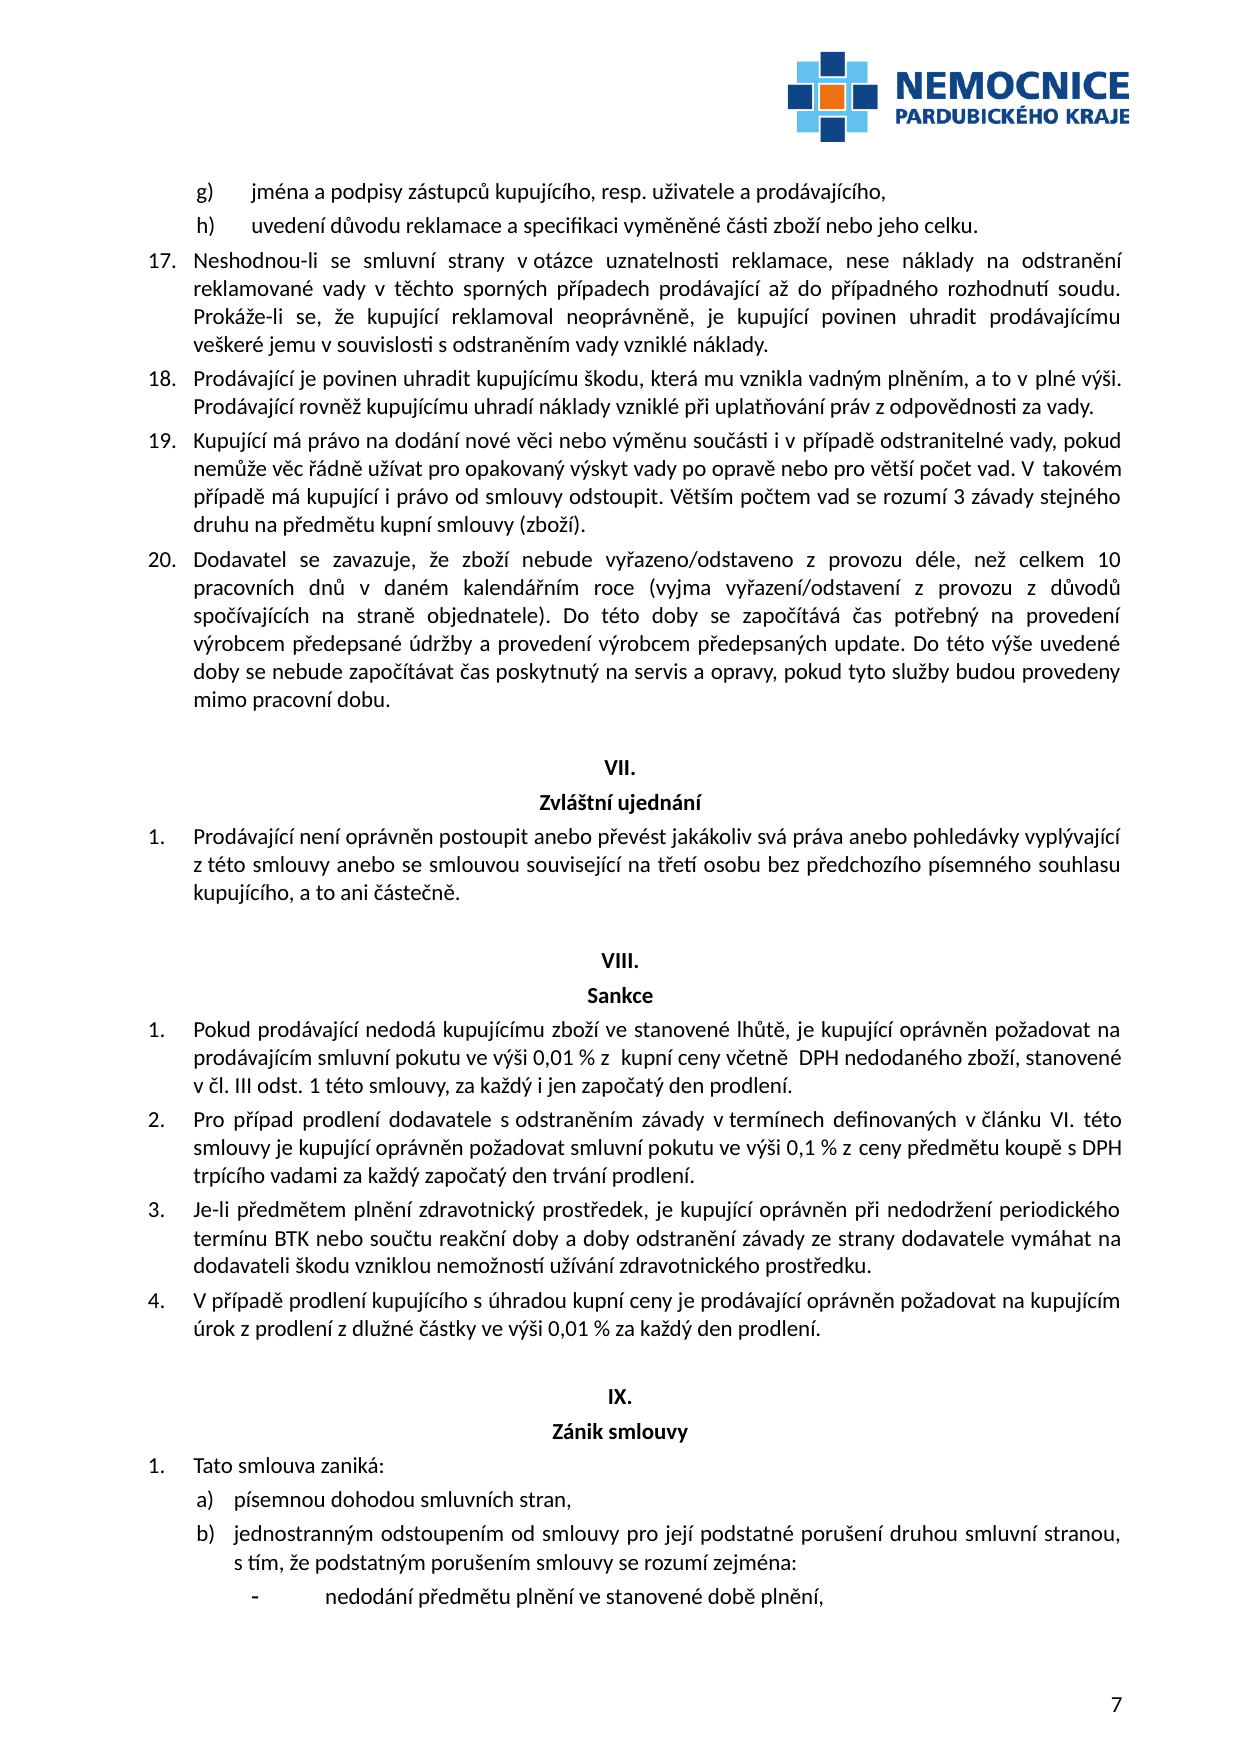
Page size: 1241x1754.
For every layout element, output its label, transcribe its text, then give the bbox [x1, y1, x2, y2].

text IX. [118, 1382, 1122, 1411]
picture [786, 50, 1130, 143]
list jména a podpisy zástupců kupujícího, resp. uživatele a prodávajícího, [196, 177, 1122, 205]
list Neshodnou-li se smluvní strany v otázce uznatelnosti reklamace, nese náklady na odstranění reklamované vady v těchto sporných případech prodávající až do případného rozhodnutí soudu. Prokáže-li se, že kupující reklamoval neoprávněně, je kupující povinen uhradit prodávajícímu veškeré jemu v souvislosti s odstraněním vady vzniklé náklady. [148, 246, 1122, 358]
list Je-li předmětem plnění zdravotnický prostředek, je kupující oprávněn při nedodržení periodického termínu BTK nebo součtu reakční doby a doby odstranění závady ze strany dodavatele vymáhat na dodavateli škodu vzniklou nemožností užívání zdravotnického prostředku. [148, 1196, 1122, 1280]
text Zánik smlouvy [118, 1417, 1122, 1445]
text Zvláštní ujednání [118, 788, 1122, 816]
list písemnou dohodou smluvních stran, [196, 1485, 1122, 1513]
list uvedení důvodu reklamace a specifikaci vyměněné části zboží nebo jeho celku. [196, 211, 1122, 239]
list Prodávající není oprávněn postoupit anebo převést jakákoliv svá práva anebo pohledávky vyplývající z této smlouvy anebo se smlouvou související na třetí osobu bez předchozího písemného souhlasu kupujícího, a to ani částečně. [148, 822, 1122, 906]
list jednostranným odstoupením od smlouvy pro její podstatné porušení druhou smluvní stranou, s tím, že podstatným porušením smlouvy se rozumí zejména: [196, 1519, 1122, 1576]
text VIII. [118, 946, 1122, 974]
list nedodání předmětu plnění ve stanovené době plnění, [251, 1582, 1122, 1610]
list Pro případ prodlení dodavatele s odstraněním závady v termínech definovaných v článku VI. této smlouvy je kupující oprávněn požadovat smluvní pokutu ve výši 0,1 % z ceny předmětu koupě s DPH trpícího vadami za každý započatý den trvání prodlení. [148, 1105, 1122, 1189]
list Pokud prodávající nedodá kupujícímu zboží ve stanovené lhůtě, je kupující oprávněn požadovat na prodávajícím smluvní pokutu ve výši 0,01 % z kupní ceny včetně DPH nedodaného zboží, stanovené v čl. III odst. 1 této smlouvy, za každý i jen započatý den prodlení. [148, 1015, 1122, 1099]
list Prodávající je povinen uhradit kupujícímu škodu, která mu vznikla vadným plněním, a to v plné výši. Prodávající rovněž kupujícímu uhradí náklady vzniklé při uplatňování práv z odpovědnosti za vady. [148, 364, 1122, 420]
list Dodavatel se zavazuje, že zboží nebude vyřazeno/odstaveno z provozu déle, než celkem 10 pracovních dnů v daném kalendářním roce (vyjma vyřazení/odstavení z provozu z důvodů spočívajících na straně objednatele). Do této doby se započítává čas potřebný na provedení výrobcem předepsané údržby a provedení výrobcem předepsaných update. Do této výše uvedené doby se nebude započítávat čas poskytnutý na servis a opravy, pokud tyto služby budou provedeny mimo pracovní dobu. [148, 545, 1122, 713]
list Tato smlouva zaniká: [148, 1451, 1122, 1479]
list Kupující má právo na dodání nové věci nebo výměnu součásti i v případě odstranitelné vady, pokud nemůže věc řádně užívat pro opakovaný výskyt vady po opravě nebo pro větší počet vad. V takovém případě má kupující i právo od smlouvy odstoupit. Větším počtem vad se rozumí 3 závady stejného druhu na předmětu kupní smlouvy (zboží). [148, 426, 1122, 538]
list V případě prodlení kupujícího s úhradou kupní ceny je prodávající oprávněn požadovat na kupujícím úrok z prodlení z dlužné částky ve výši 0,01 % za každý den prodlení. [148, 1286, 1122, 1342]
text VII. [118, 753, 1122, 781]
text Sankce [118, 981, 1122, 1009]
